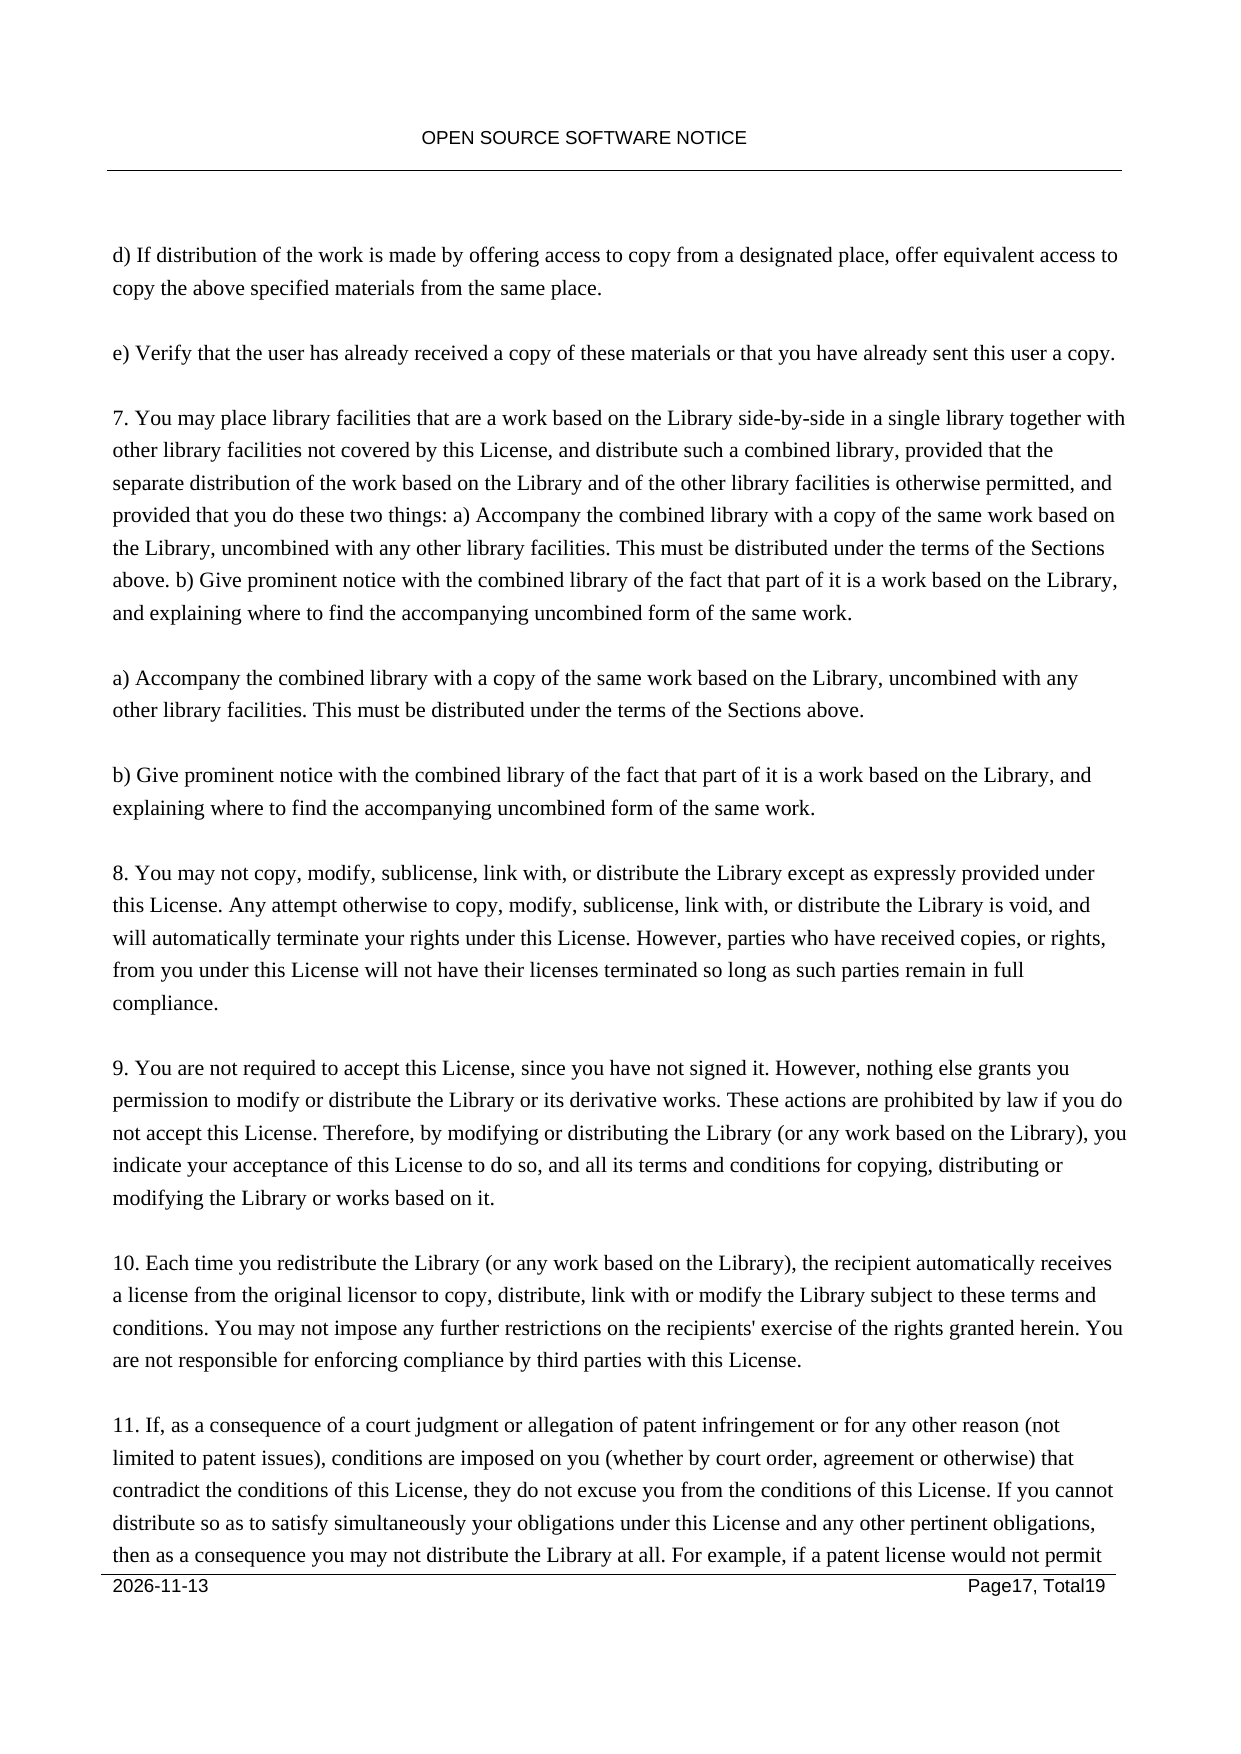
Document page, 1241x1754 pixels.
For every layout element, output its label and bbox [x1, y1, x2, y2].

text [112, 206, 1128, 1571]
